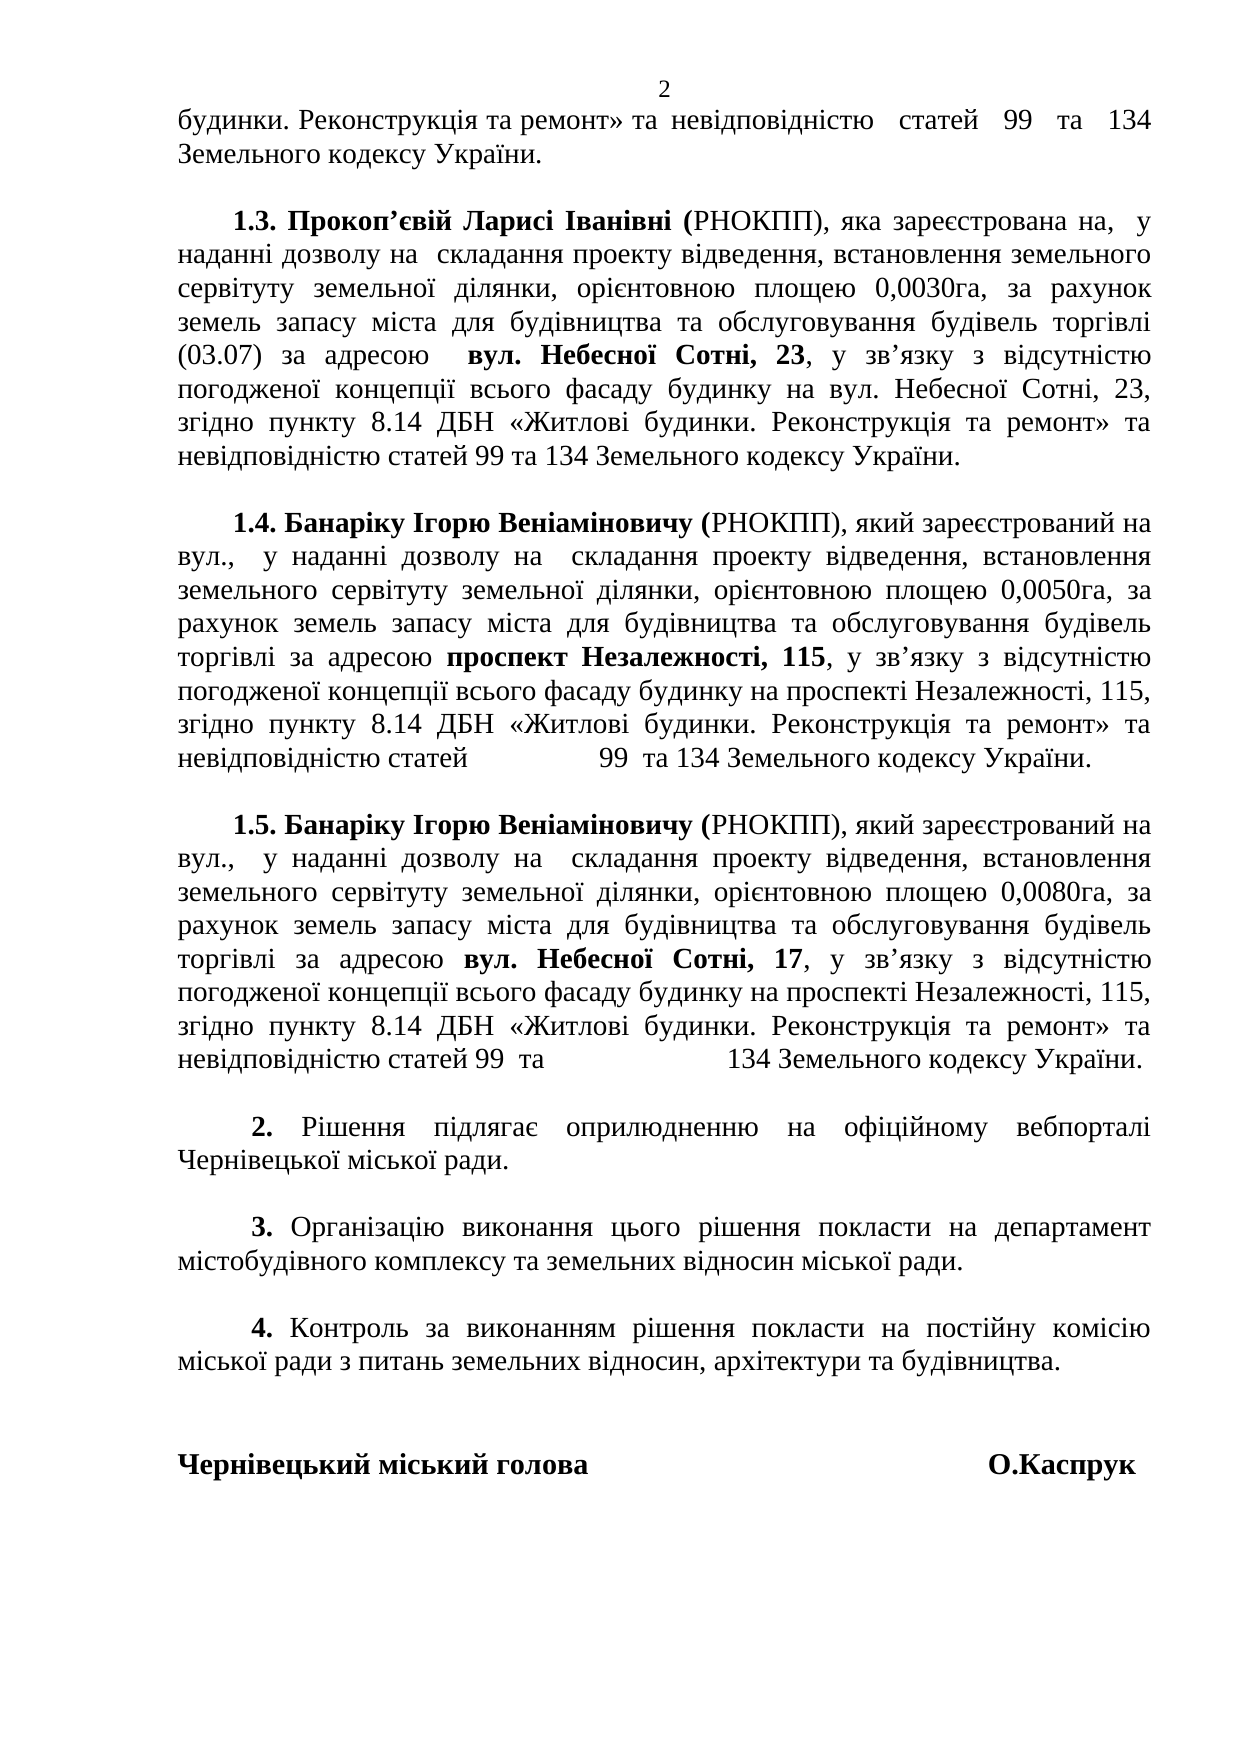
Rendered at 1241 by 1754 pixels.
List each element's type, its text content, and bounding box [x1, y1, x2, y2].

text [177, 102, 1152, 169]
text 4. Контроль за виконанням рішення покласти на постійну комісію міської ради з питань земельних відносин, архітектури та будівництва. [177, 1310, 1152, 1377]
text 3. Організацію виконання цього рішення покласти на департамент містобудівного комплексу та земельних відносин міської ради. [177, 1209, 1152, 1276]
text 1.3. Прокоп’євій Ларисі Іванівні (РНОКПП), яка зареєстрована на, у наданні дозволу на складання проекту відведення, встановлення земельного сервітуту земельної ділянки, орієнтовною площею 0,0030га, за рахунок земель запасу міста для будівництва та обслуговування будівель торгівлі (03.07) за адресою вул. Небесної Сотні, 23, у зв’язку з відсутністю погодженої концепції всього фасаду будинку на вул. Небесної Сотні, 23, згідно пункту 8.14 ДБН «Житлові будинки. Реконструкція та ремонт» та невідповідністю статей 99 та 134 Земельного кодексу України. [177, 203, 1152, 471]
text 1.5. Банаріку Ігорю Веніаміновичу (РНОКПП), який зареєстрований на вул., у наданні дозволу на складання проекту відведення, встановлення земельного сервітуту земельної ділянки, орієнтовною площею 0,0080га, за рахунок земель запасу міста для будівництва та обслуговування будівель торгівлі за адресою вул. Небесної Сотні, 17, у зв’язку з відсутністю погодженої концепції всього фасаду будинку на проспекті Незалежності, 115, згідно пункту 8.14 ДБН «Житлові будинки. Реконструкція та ремонт» та невідповідністю статей 99 та 134 Земельного кодексу України. [177, 807, 1152, 1075]
text 2. Рішення підлягає оприлюдненню на офіційному вебпорталі Чернівецької міської ради. [177, 1109, 1152, 1176]
text Чернівецький міський голова О.Каспрук [177, 1446, 1152, 1481]
text 1.4. Банаріку Ігорю Веніаміновичу (РНОКПП), який зареєстрований на вул., у наданні дозволу на складання проекту відведення, встановлення земельного сервітуту земельної ділянки, орієнтовною площею 0,0050га, за рахунок земель запасу міста для будівництва та обслуговування будівель торгівлі за адресою проспект Незалежності, 115, у зв’язку з відсутністю погодженої концепції всього фасаду будинку на проспекті Незалежності, 115, згідно пункту 8.14 ДБН «Житлові будинки. Реконструкція та ремонт» та невідповідністю статей 99 та 134 Земельного кодексу України. [177, 505, 1152, 773]
